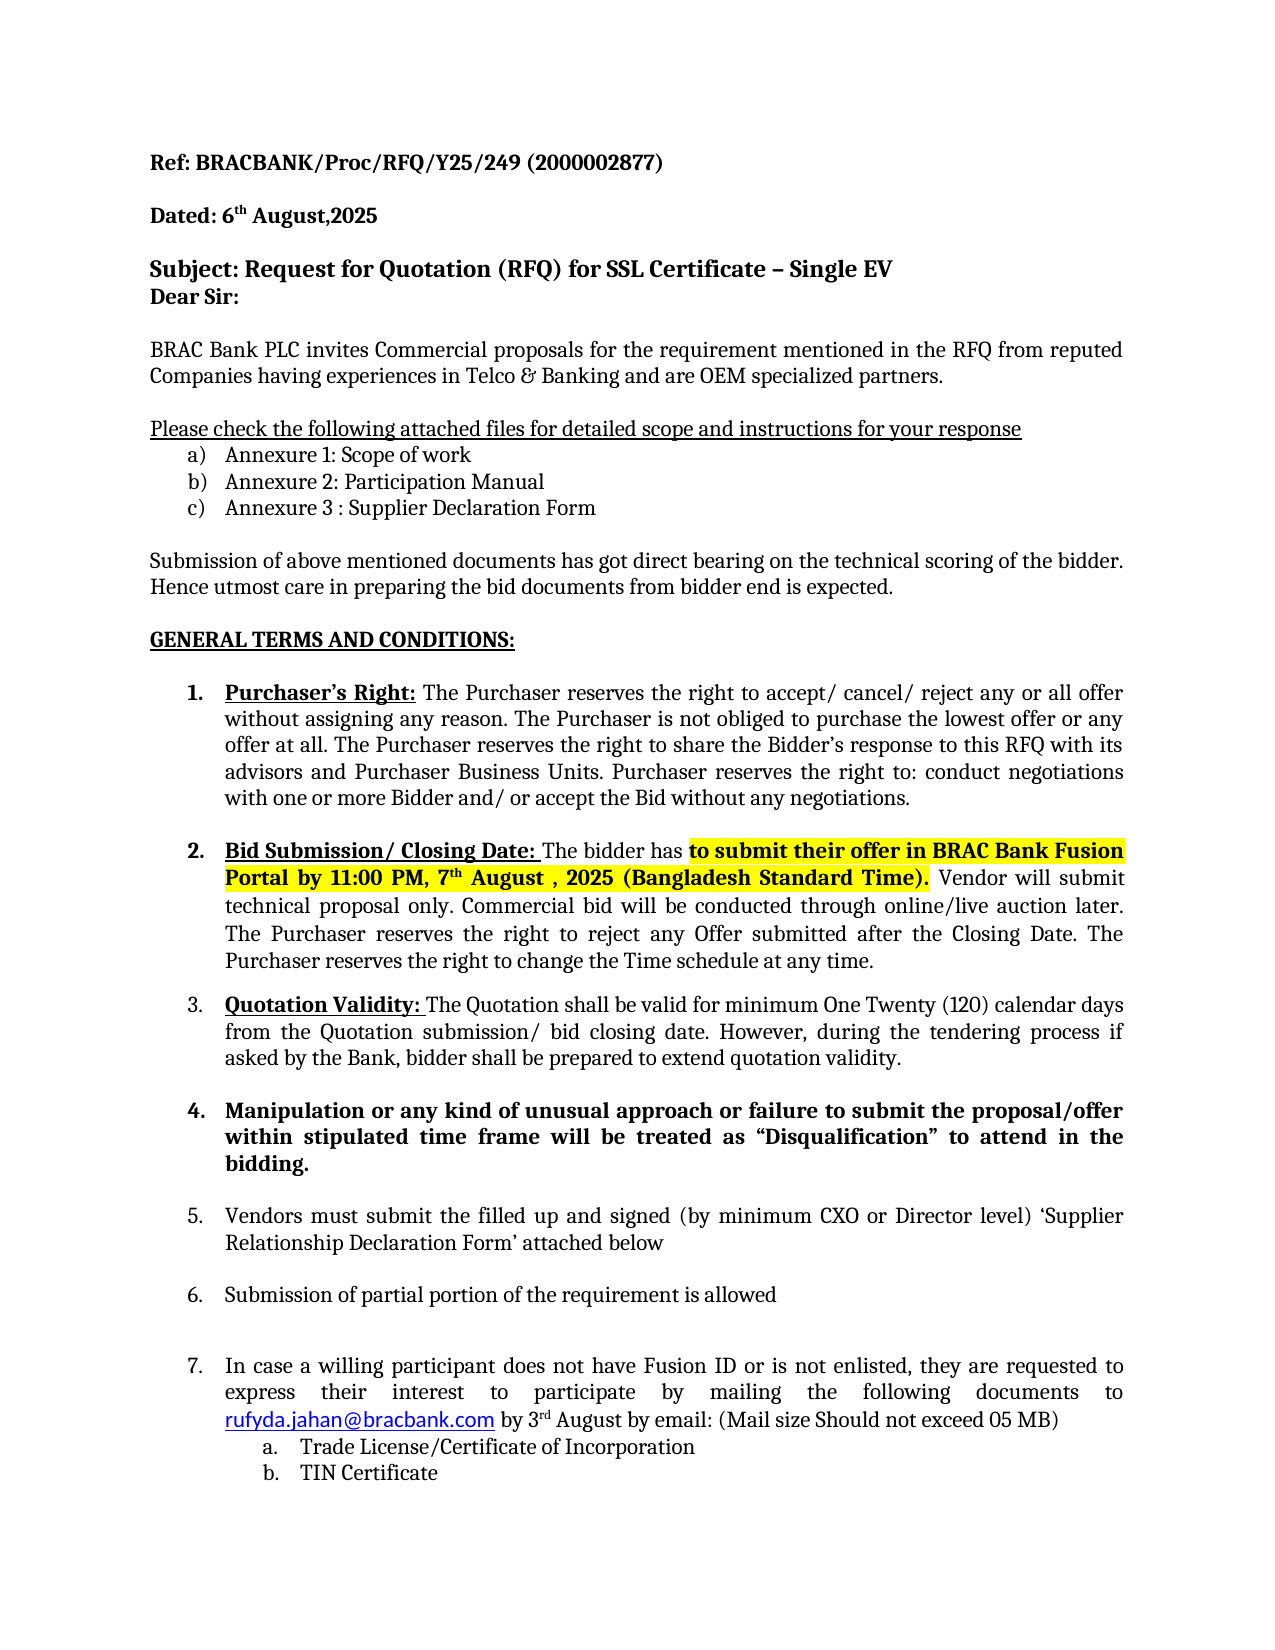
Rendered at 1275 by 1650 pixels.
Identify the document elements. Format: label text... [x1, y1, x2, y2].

list Annexure 3 : Supplier Declaration Form [187, 495, 1125, 521]
text Dated: 6th August,2025 [150, 203, 1125, 229]
list Bid Submission/ Closing Date: The bidder has to submit their offer in BRAC Bank Fusion Portal by 11:00 PM, 7th August , 2025 (Bangladesh Standard Time). Vendor will submit technical proposal only. Commercial bid will be conducted through online/live auction later. The Purchaser reserves the right to reject any Offer submitted after the Closing Date. The Purchaser reserves the right to change the Time schedule at any time. [187, 838, 1125, 974]
list Quotation Validity: The Quotation shall be valid for minimum One Twenty (120) calendar days from the Quotation submission/ bid closing date. However, during the tendering process if asked by the Bank, bidder shall be prepared to extend quotation validity. [187, 992, 1125, 1071]
text Subject: Request for Quotation (RFQ) for SSL Certificate – Single EV [150, 255, 1125, 284]
text Ref: BRACBANK/Proc/RFQ/Y25/249 (2000002877) [150, 150, 1125, 176]
list Manipulation or any kind of unusual approach or failure to submit the proposal/offer within stipulated time frame will be treated as “Disqualification” to attend in the bidding. [187, 1098, 1125, 1177]
list Vendors must submit the filled up and signed (by minimum CXO or Director level) ‘Supplier Relationship Declaration Form’ attached below [187, 1203, 1125, 1256]
list Trade License/Certificate of Incorporation [262, 1433, 1125, 1460]
text GENERAL TERMS AND CONDITIONS: [150, 627, 1125, 653]
list TIN Certificate [262, 1460, 1125, 1486]
list In case a willing participant does not have Fusion ID or is not enlisted, they are requested to express their interest to participate by mailing the following documents to rufyda.jahan@bracbank.com by 3rd August by email: (Mail size Should not exceed 05 MB) [187, 1353, 1125, 1433]
text Submission of above mentioned documents has got direct bearing on the technical scoring of the bidder. Hence utmost care in preparing the bid documents from bidder end is expected. [150, 548, 1125, 600]
list Submission of partial portion of the requirement is allowed [187, 1282, 1125, 1308]
text Dear Sir: [150, 284, 1125, 311]
text Please check the following attached files for detailed scope and instructions for your response [150, 416, 1125, 442]
list Purchaser’s Right: The Purchaser reserves the right to accept/ cancel/ reject any or all offer without assigning any reason. The Purchaser is not obliged to purchase the lowest offer or any offer at all. The Purchaser reserves the right to share the Bidder’s response to this RFQ with its advisors and Purchaser Business Units. Purchaser reserves the right to: conduct negotiations with one or more Bidder and/ or accept the Bid without any negotiations. [187, 679, 1125, 811]
text BRAC Bank PLC invites Commercial proposals for the requirement mentioned in the RFQ from reputed Companies having experiences in Telco & Banking and are OEM specialized partners. [150, 337, 1125, 389]
list Annexure 1: Scope of work [187, 442, 1125, 469]
list Annexure 2: Participation Manual [187, 469, 1125, 495]
